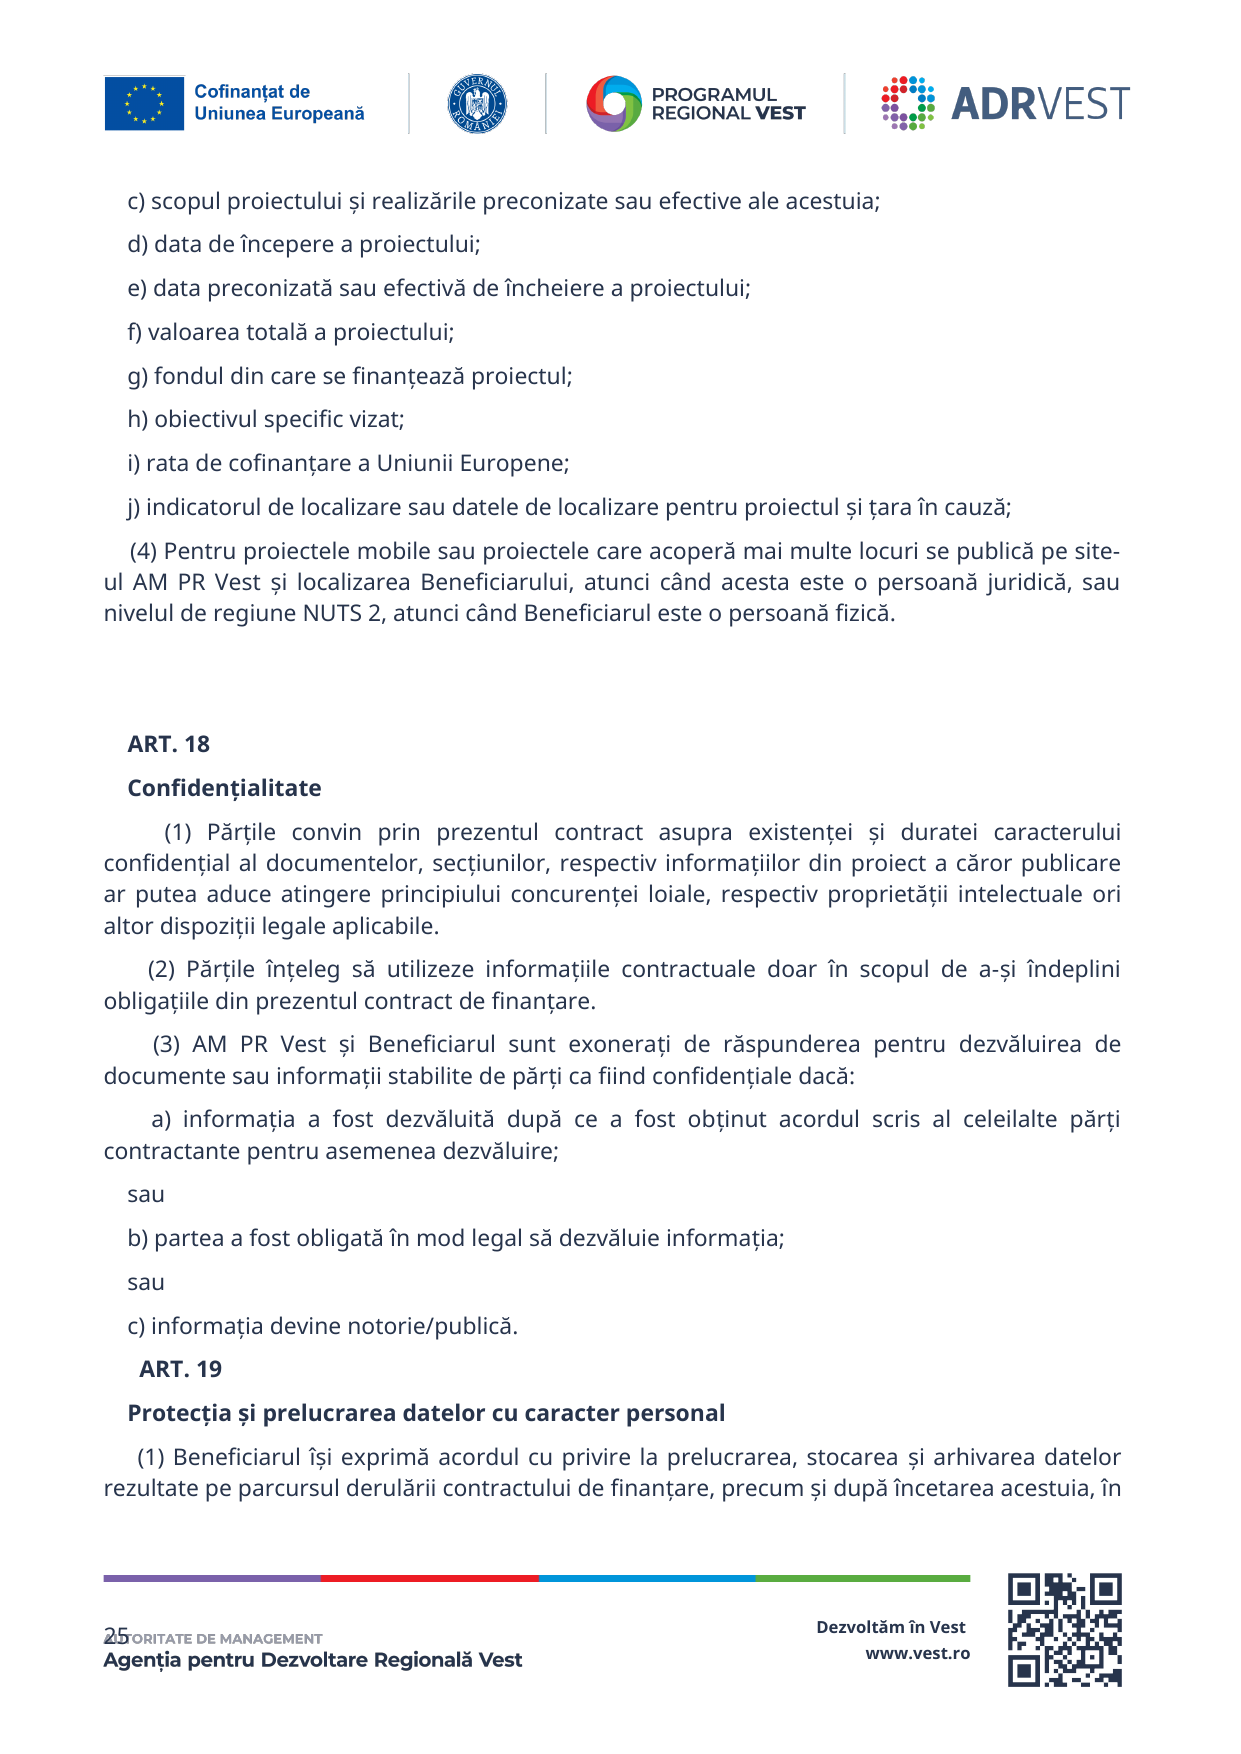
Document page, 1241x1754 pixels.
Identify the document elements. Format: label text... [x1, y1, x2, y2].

text i) rata de cofinanţare a Uniunii Europene; [103, 447, 1122, 478]
text sau [103, 1266, 1122, 1297]
text sau [103, 1178, 1122, 1209]
text d) data de începere a proiectului; [103, 228, 1122, 259]
text h) obiectivul specific vizat; [103, 403, 1122, 434]
text ART. 18 [103, 728, 1122, 759]
text c) informaţia devine notorie/publică. [103, 1309, 1122, 1341]
text b) partea a fost obligată în mod legal să dezvăluie informaţia; [103, 1222, 1122, 1253]
text (1) Părţile convin prin prezentul contract asupra existenţei şi duratei caracterului confidenţial al documentelor, secţiunilor, respectiv informaţiilor din proiect a căror publicare ar putea aduce atingere principiului concurenţei loiale, respectiv proprietăţii intelectuale ori altor dispoziţii legale aplicabile. [103, 816, 1122, 941]
text g) fondul din care se finanţează proiectul; [103, 359, 1122, 391]
text e) data preconizată sau efectivă de încheiere a proiectului; [103, 272, 1122, 303]
text ART. 19 [103, 1353, 1122, 1384]
text Confidenţialitate [103, 772, 1122, 803]
text (3) AM PR Vest și Beneficiarul sunt exoneraţi de răspunderea pentru dezvăluirea de documente sau informaţii stabilite de părţi ca fiind confidenţiale dacă: [103, 1028, 1122, 1091]
text a) informaţia a fost dezvăluită după ce a fost obţinut acordul scris al celeilalte părţi contractante pentru asemenea dezvăluire; [103, 1103, 1122, 1166]
picture [103, 73, 1131, 134]
text (4) Pentru proiectele mobile sau proiectele care acoperă mai multe locuri se publică pe site-ul AM PR Vest şi localizarea Beneficiarului, atunci când acesta este o persoană juridică, sau nivelul de regiune NUTS 2, atunci când Beneficiarul este o persoană fizică. [103, 534, 1122, 628]
text f) valoarea totală a proiectului; [103, 316, 1122, 347]
picture [1000, 1565, 1131, 1696]
text j) indicatorul de localizare sau datele de localizare pentru proiectul şi ţara în cauză; [103, 491, 1122, 522]
text (2) Părţile înţeleg să utilizeze informaţiile contractuale doar în scopul de a-şi îndeplini obligaţiile din prezentul contract de finanţare. [103, 953, 1122, 1016]
text c) scopul proiectului şi realizările preconizate sau efective ale acestuia; [103, 184, 1122, 216]
text Protecţia şi prelucrarea datelor cu caracter personal [103, 1397, 1122, 1428]
